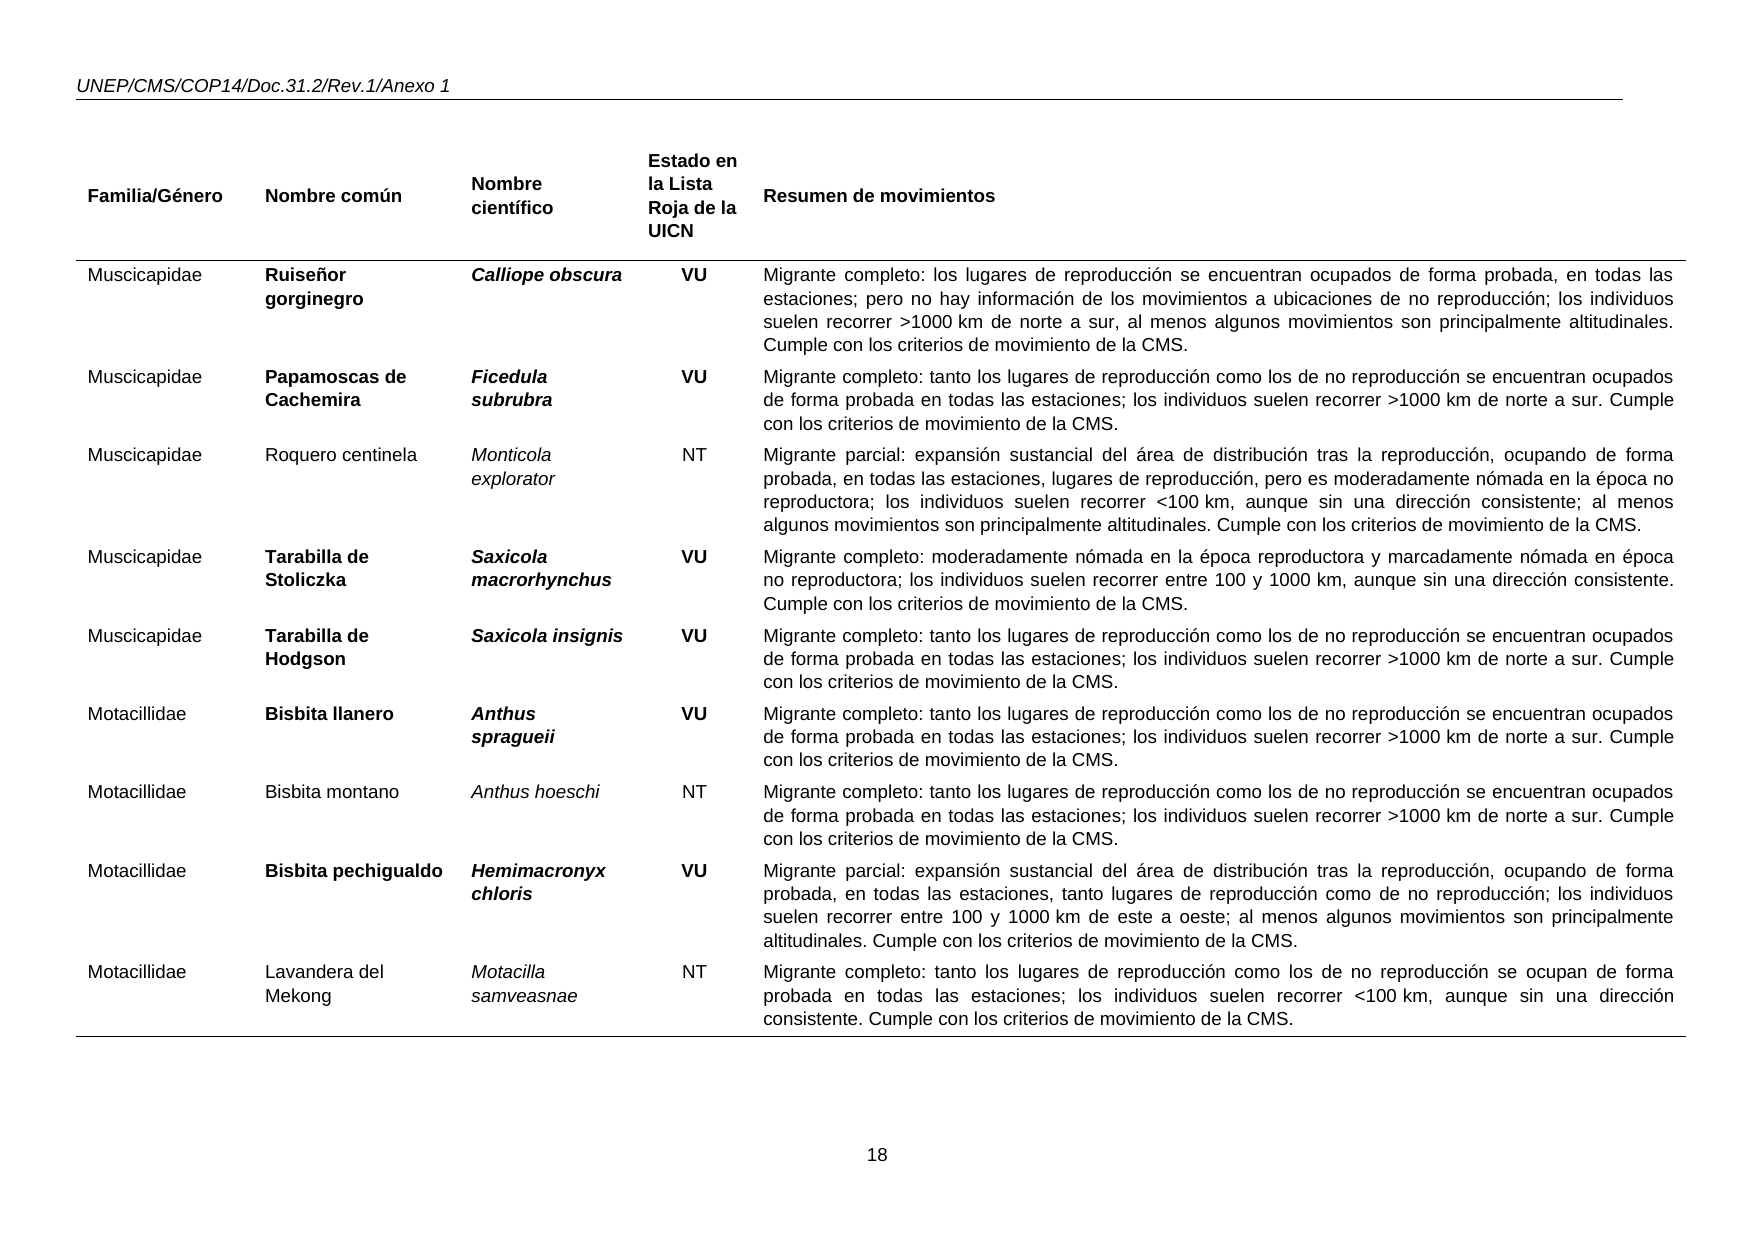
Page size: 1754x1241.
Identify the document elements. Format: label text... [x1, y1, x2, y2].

table_cell Motacillidae [76, 777, 253, 856]
table_cell Motacilla samveasnae [460, 957, 637, 1036]
table_cell Migrante completo: tanto los lugares de reproducción como los de no reproducción se ocupan de forma probada en todas las estaciones; los individuos suelen recorrer <100 km, aunque sin una dirección consistente. Cumple con los criterios de movimiento de la CMS. [752, 957, 1686, 1036]
table_cell VU [637, 699, 752, 777]
table_cell VU [637, 362, 752, 440]
table_cell Muscicapidae [76, 620, 253, 699]
table_header Familia/Género [76, 150, 253, 260]
table_cell VU [637, 620, 752, 699]
table_cell Migrante parcial: expansión sustancial del área de distribución tras la reproducción, ocupando de forma probada, en todas las estaciones, tanto lugares de reproducción como de no reproducción; los individuos suelen recorrer entre 100 y 1000 km de este a oeste; al menos algunos movimientos son principalmente altitudinales. Cumple con los criterios de movimiento de la CMS. [752, 856, 1686, 957]
table_cell Muscicapidae [76, 362, 253, 440]
table_cell VU [637, 261, 752, 362]
table_cell Calliope obscura [460, 261, 637, 362]
table_cell Saxicola macrorhynchus [460, 542, 637, 620]
table_cell Muscicapidae [76, 440, 253, 542]
table_header Resumen de movimientos [752, 150, 1686, 260]
table_cell VU [637, 856, 752, 957]
table_header Estado en la Lista Roja de la UICN [637, 150, 752, 260]
table_cell Ruiseñor gorginegro [254, 261, 460, 362]
table_cell Anthus spragueii [460, 699, 637, 777]
table_cell Papamoscas de Cachemira [254, 362, 460, 440]
table_cell Ficedula subrubra [460, 362, 637, 440]
table_cell NT [637, 957, 752, 1036]
table_cell Tarabilla de Hodgson [254, 620, 460, 699]
table_cell Migrante completo: los lugares de reproducción se encuentran ocupados de forma probada, en todas las estaciones; pero no hay información de los movimientos a ubicaciones de no reproducción; los individuos suelen recorrer >1000 km de norte a sur, al menos algunos movimientos son principalmente altitudinales. Cumple con los criterios de movimiento de la CMS. [752, 261, 1686, 362]
table_cell Migrante completo: moderadamente nómada en la época reproductora y marcadamente nómada en época no reproductora; los individuos suelen recorrer entre 100 y 1000 km, aunque sin una dirección consistente. Cumple con los criterios de movimiento de la CMS. [752, 542, 1686, 620]
table_cell Motacillidae [76, 957, 253, 1036]
table_header Nombre común [254, 150, 460, 260]
table_cell Muscicapidae [76, 542, 253, 620]
table_cell NT [637, 440, 752, 542]
table_cell Bisbita llanero [254, 699, 460, 777]
table_cell NT [637, 777, 752, 856]
table_cell Bisbita montano [254, 777, 460, 856]
table_header Nombre científico [460, 150, 637, 260]
table_cell Tarabilla de Stoliczka [254, 542, 460, 620]
table_cell Roquero centinela [254, 440, 460, 542]
table_cell Lavandera del Mekong [254, 957, 460, 1036]
table_cell Motacillidae [76, 699, 253, 777]
table_cell VU [637, 542, 752, 620]
table_cell Anthus hoeschi [460, 777, 637, 856]
table_cell Migrante parcial: expansión sustancial del área de distribución tras la reproducción, ocupando de forma probada, en todas las estaciones, lugares de reproducción, pero es moderadamente nómada en la época no reproductora; los individuos suelen recorrer <100 km, aunque sin una dirección consistente; al menos algunos movimientos son principalmente altitudinales. Cumple con los criterios de movimiento de la CMS. [752, 440, 1686, 542]
table_cell Motacillidae [76, 856, 253, 957]
table_cell Hemimacronyx chloris [460, 856, 637, 957]
table_cell Bisbita pechigualdo [254, 856, 460, 957]
table_cell Muscicapidae [76, 261, 253, 362]
table_cell Monticola explorator [460, 440, 637, 542]
table_cell Saxicola insignis [460, 620, 637, 699]
